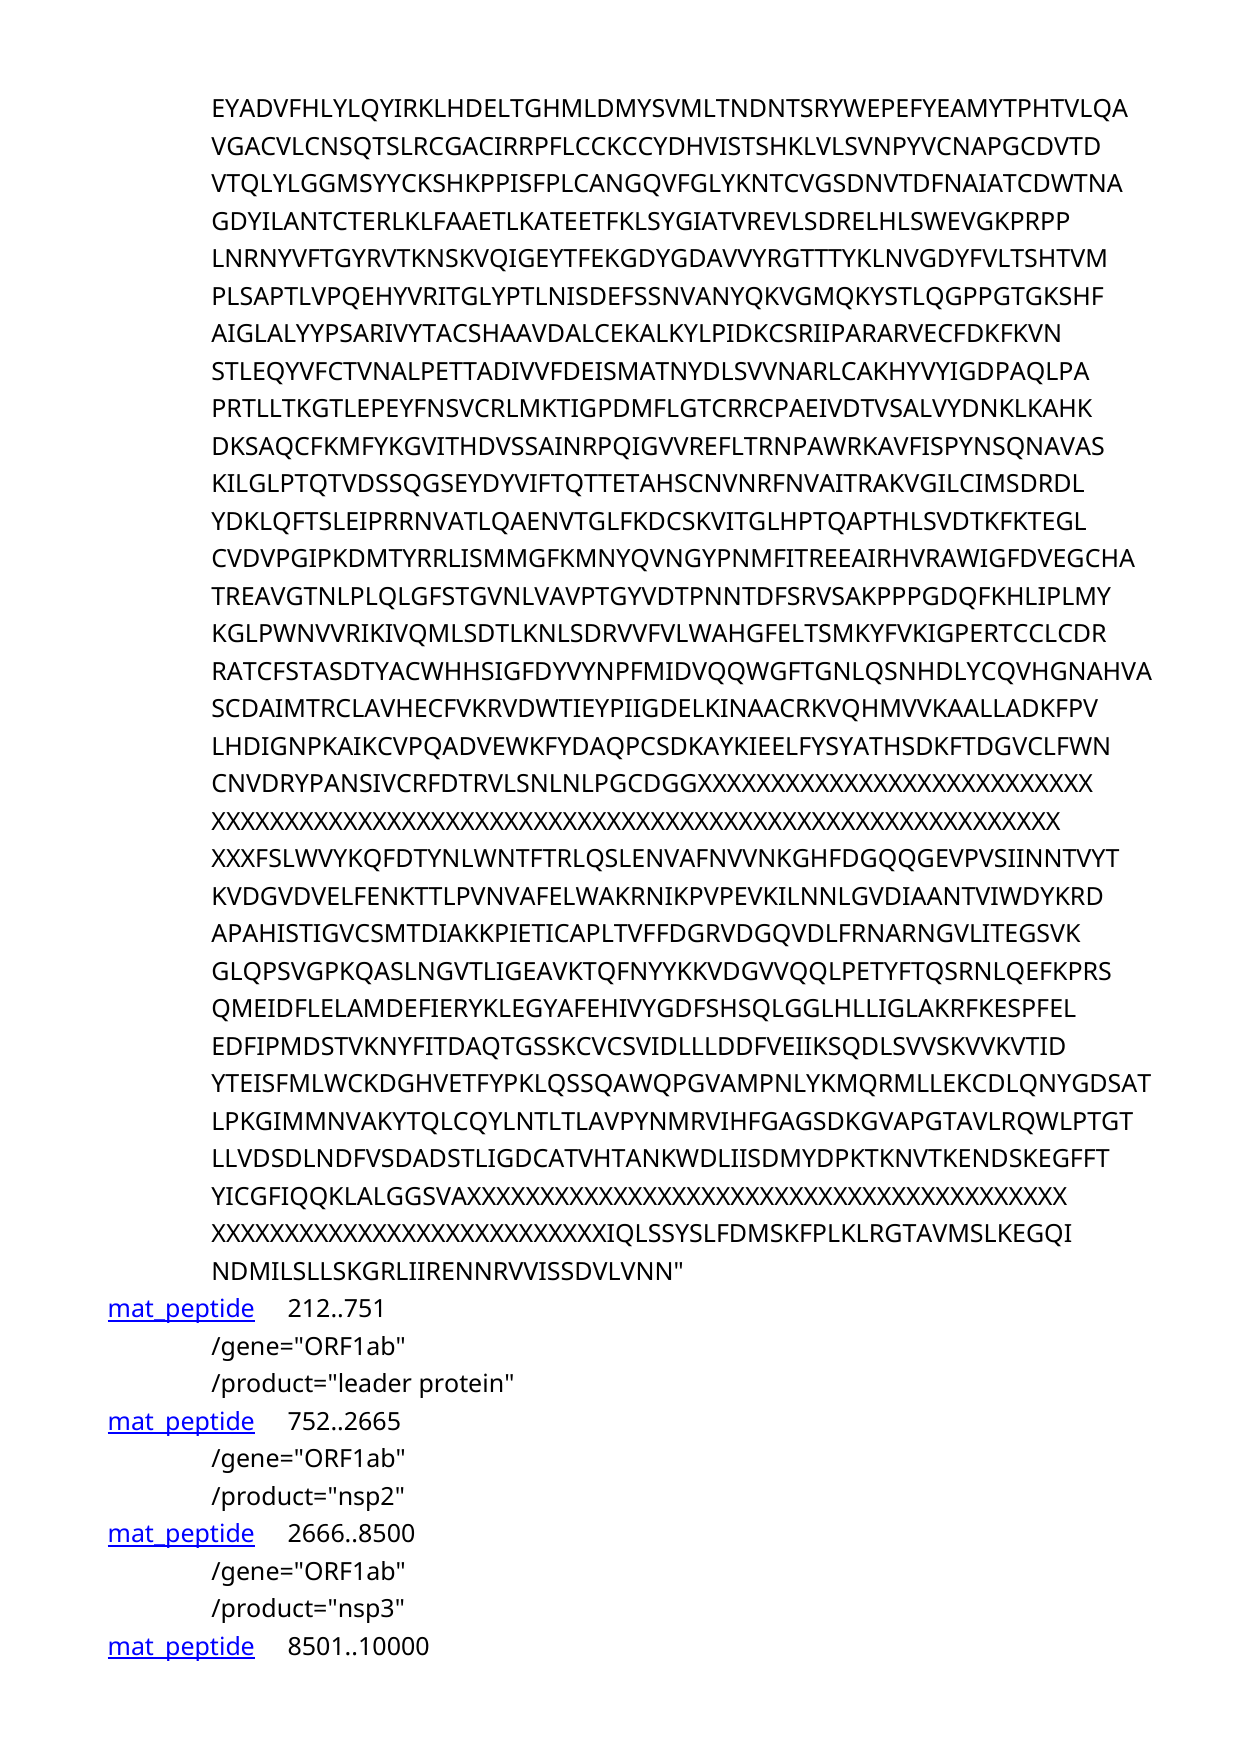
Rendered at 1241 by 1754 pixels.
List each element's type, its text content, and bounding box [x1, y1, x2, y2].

text XXXXXXXXXXXXXXXXXXXXXXXXXXXIQLSSYSLFDMSKFPLKLRGTAVMSLKEGQI [75, 1214, 1165, 1252]
text CVDVPGIPKDMTYRRLISMMGFKMNYQVNGYPNMFITREEAIRHVRAWIGFDVEGCHA [75, 539, 1165, 577]
text LPKGIMMNVAKYTQLCQYLNTLTLAVPYNMRVIHFGAGSDKGVAPGTAVLRQWLPTGT [75, 1102, 1165, 1139]
text QMEIDFLELAMDEFIERYKLEGYAFEHIVYGDFSHSQLGGLHLLIGLAKRFKESPFEL [75, 989, 1165, 1027]
text YDKLQFTSLEIPRRNVATLQAENVTGLFKDCSKVITGLHPTQAPTHLSVDTKFKTEGL [75, 502, 1165, 539]
text /product="nsp3" [75, 1589, 1165, 1627]
text KILGLPTQTVDSSQGSEYDYVIFTQTTETAHSCNVNRFNVAITRAKVGILCIMSDRDL [75, 464, 1165, 502]
text EDFIPMDSTVKNYFITDAQTGSSKCVCSVIDLLLDDFVEIIKSQDLSVVSKVVKVTID [75, 1027, 1165, 1064]
text VTQLYLGGMSYYCKSHKPPISFPLCANGQVFGLYKNTCVGSDNVTDFNAIATCDWTNA [75, 164, 1165, 202]
text EYADVFHLYLQYIRKLHDELTGHMLDMYSVMLTNDNTSRYWEPEFYEAMYTPHTVLQA [75, 89, 1165, 127]
text PLSAPTLVPQEHYVRITGLYPTLNISDEFSSNVANYQKVGMQKYSTLQGPPGTGKSHF [75, 277, 1165, 314]
text DKSAQCFKMFYKGVITHDVSSAINRPQIGVVREFLTRNPAWRKAVFISPYNSQNAVAS [75, 427, 1165, 464]
text RATCFSTASDTYACWHHSIGFDYVYNPFMIDVQQWGFTGNLQSNHDLYCQVHGNAHVA [75, 652, 1165, 689]
text AIGLALYYPSARIVYTACSHAAVDALCEKALKYLPIDKCSRIIPARARVECFDKFKVN [75, 314, 1165, 352]
text /gene="ORF1ab" [75, 1327, 1165, 1364]
text GLQPSVGPKQASLNGVTLIGEAVKTQFNYYKKVDGVVQQLPETYFTQSRNLQEFKPRS [75, 952, 1165, 989]
text VGACVLCNSQTSLRCGACIRRPFLCCKCCYDHVISTSHKLVLSVNPYVCNAPGCDVTD [75, 127, 1165, 164]
text TREAVGTNLPLQLGFSTGVNLVAVPTGYVDTPNNTDFSRVSAKPPPGDQFKHLIPLMY [75, 577, 1165, 614]
text /gene="ORF1ab" [75, 1439, 1165, 1477]
text /product="leader protein" [75, 1364, 1165, 1402]
text XXXXXXXXXXXXXXXXXXXXXXXXXXXXXXXXXXXXXXXXXXXXXXXXXXXXXXXXXX [75, 802, 1165, 839]
text KVDGVDVELFENKTTLPVNVAFELWAKRNIKPVPEVKILNNLGVDIAANTVIWDYKRD [75, 877, 1165, 914]
text mat_peptide 212..751 [75, 1289, 1165, 1327]
text KGLPWNVVRIKIVQMLSDTLKNLSDRVVFVLWAHGFELTSMKYFVKIGPERTCCLCDR [75, 614, 1165, 652]
text GDYILANTCTERLKLFAAETLKATEETFKLSYGIATVREVLSDRELHLSWEVGKPRPP [75, 202, 1165, 239]
text YICGFIQQKLALGGSVAXXXXXXXXXXXXXXXXXXXXXXXXXXXXXXXXXXXXXXXXX [75, 1177, 1165, 1214]
text mat_peptide 8501..10000 [75, 1627, 1165, 1664]
text PRTLLTKGTLEPEYFNSVCRLMKTIGPDMFLGTCRRCPAEIVDTVSALVYDNKLKAHK [75, 389, 1165, 427]
text XXXFSLWVYKQFDTYNLWNTFTRLQSLENVAFNVVNKGHFDGQQGEVPVSIINNTVYT [75, 839, 1165, 877]
text NDMILSLLSKGRLIIRENNRVVISSDVLVNN" [75, 1252, 1165, 1289]
text SCDAIMTRCLAVHECFVKRVDWTIEYPIIGDELKINAACRKVQHMVVKAALLADKFPV [75, 689, 1165, 727]
text CNVDRYPANSIVCRFDTRVLSNLNLPGCDGGXXXXXXXXXXXXXXXXXXXXXXXXXXX [75, 764, 1165, 802]
text YTEISFMLWCKDGHVETFYPKLQSSQAWQPGVAMPNLYKMQRMLLEKCDLQNYGDSAT [75, 1064, 1165, 1102]
text mat_peptide 2666..8500 [75, 1514, 1165, 1552]
text /gene="ORF1ab" [75, 1552, 1165, 1589]
text APAHISTIGVCSMTDIAKKPIETICAPLTVFFDGRVDGQVDLFRNARNGVLITEGSVK [75, 914, 1165, 952]
text STLEQYVFCTVNALPETTADIVVFDEISMATNYDLSVVNARLCAKHYVYIGDPAQLPA [75, 352, 1165, 389]
text /product="nsp2" [75, 1477, 1165, 1514]
text LLVDSDLNDFVSDADSTLIGDCATVHTANKWDLIISDMYDPKTKNVTKENDSKEGFFT [75, 1139, 1165, 1177]
text LNRNYVFTGYRVTKNSKVQIGEYTFEKGDYGDAVVYRGTTTYKLNVGDYFVLTSHTVM [75, 239, 1165, 277]
text LHDIGNPKAIKCVPQADVEWKFYDAQPCSDKAYKIEELFYSYATHSDKFTDGVCLFWN [75, 727, 1165, 764]
text mat_peptide 752..2665 [75, 1402, 1165, 1439]
